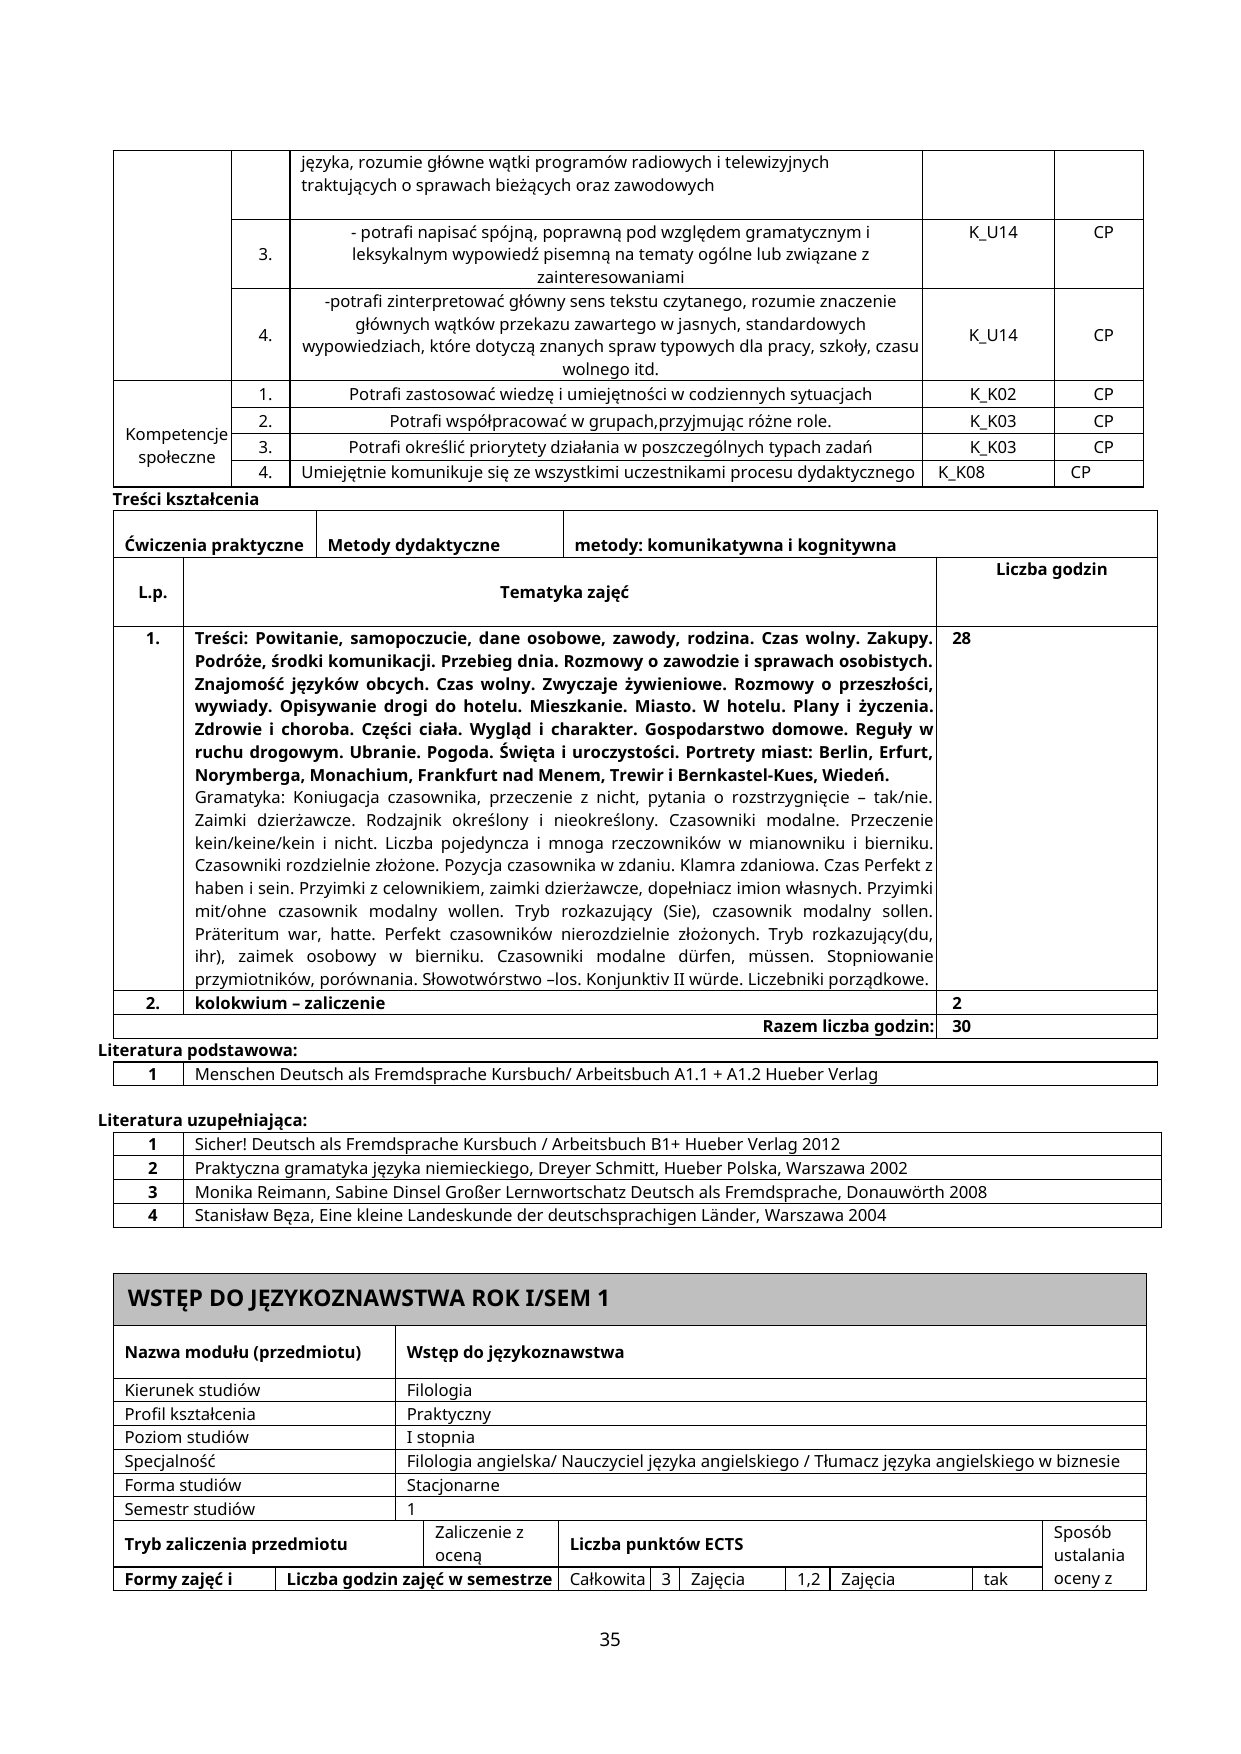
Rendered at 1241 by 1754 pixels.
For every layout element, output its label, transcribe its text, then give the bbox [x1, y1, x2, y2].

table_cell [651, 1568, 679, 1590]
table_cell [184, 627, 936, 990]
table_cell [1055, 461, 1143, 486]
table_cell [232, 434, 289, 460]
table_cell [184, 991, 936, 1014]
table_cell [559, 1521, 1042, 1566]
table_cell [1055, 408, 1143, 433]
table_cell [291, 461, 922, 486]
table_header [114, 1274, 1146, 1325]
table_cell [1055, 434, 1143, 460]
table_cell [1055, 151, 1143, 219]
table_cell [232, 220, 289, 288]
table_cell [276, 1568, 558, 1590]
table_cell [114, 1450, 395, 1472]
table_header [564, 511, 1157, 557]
text Literatura podstawowa: [98, 1039, 1117, 1061]
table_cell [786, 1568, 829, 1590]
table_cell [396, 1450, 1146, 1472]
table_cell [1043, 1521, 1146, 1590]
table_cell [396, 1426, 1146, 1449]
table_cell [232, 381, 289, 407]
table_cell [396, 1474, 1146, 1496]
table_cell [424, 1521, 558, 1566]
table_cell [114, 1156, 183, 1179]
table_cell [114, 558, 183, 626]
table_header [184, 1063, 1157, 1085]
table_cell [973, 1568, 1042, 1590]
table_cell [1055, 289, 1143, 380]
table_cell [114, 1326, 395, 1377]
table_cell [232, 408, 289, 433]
text Treści kształcenia [112, 487, 1117, 510]
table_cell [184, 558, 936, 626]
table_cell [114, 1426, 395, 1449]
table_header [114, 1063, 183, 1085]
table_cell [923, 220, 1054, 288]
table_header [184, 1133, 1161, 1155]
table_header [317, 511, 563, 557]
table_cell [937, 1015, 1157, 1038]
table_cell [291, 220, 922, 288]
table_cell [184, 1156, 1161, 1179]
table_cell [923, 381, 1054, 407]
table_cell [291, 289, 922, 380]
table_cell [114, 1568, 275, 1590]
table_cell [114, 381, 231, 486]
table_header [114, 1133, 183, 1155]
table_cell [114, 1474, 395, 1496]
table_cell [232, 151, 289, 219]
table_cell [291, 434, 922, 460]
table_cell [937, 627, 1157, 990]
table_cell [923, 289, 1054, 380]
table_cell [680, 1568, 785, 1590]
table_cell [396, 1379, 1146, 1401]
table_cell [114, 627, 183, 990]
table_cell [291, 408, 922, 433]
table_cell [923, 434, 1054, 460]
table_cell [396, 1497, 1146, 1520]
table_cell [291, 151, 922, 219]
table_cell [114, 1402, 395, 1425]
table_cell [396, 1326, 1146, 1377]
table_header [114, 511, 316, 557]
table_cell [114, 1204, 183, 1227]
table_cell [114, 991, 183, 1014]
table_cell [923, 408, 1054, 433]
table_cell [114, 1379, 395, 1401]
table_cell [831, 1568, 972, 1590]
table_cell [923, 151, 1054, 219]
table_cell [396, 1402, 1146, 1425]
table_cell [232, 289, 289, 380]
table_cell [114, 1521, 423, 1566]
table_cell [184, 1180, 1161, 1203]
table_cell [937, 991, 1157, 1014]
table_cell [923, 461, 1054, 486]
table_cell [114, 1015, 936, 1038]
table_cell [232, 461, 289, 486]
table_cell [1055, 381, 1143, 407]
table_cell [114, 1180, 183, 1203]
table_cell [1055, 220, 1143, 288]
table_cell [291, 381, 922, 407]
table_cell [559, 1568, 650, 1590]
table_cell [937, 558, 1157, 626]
text Literatura uzupełniająca: [98, 1109, 1117, 1132]
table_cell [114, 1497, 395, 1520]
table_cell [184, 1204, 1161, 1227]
